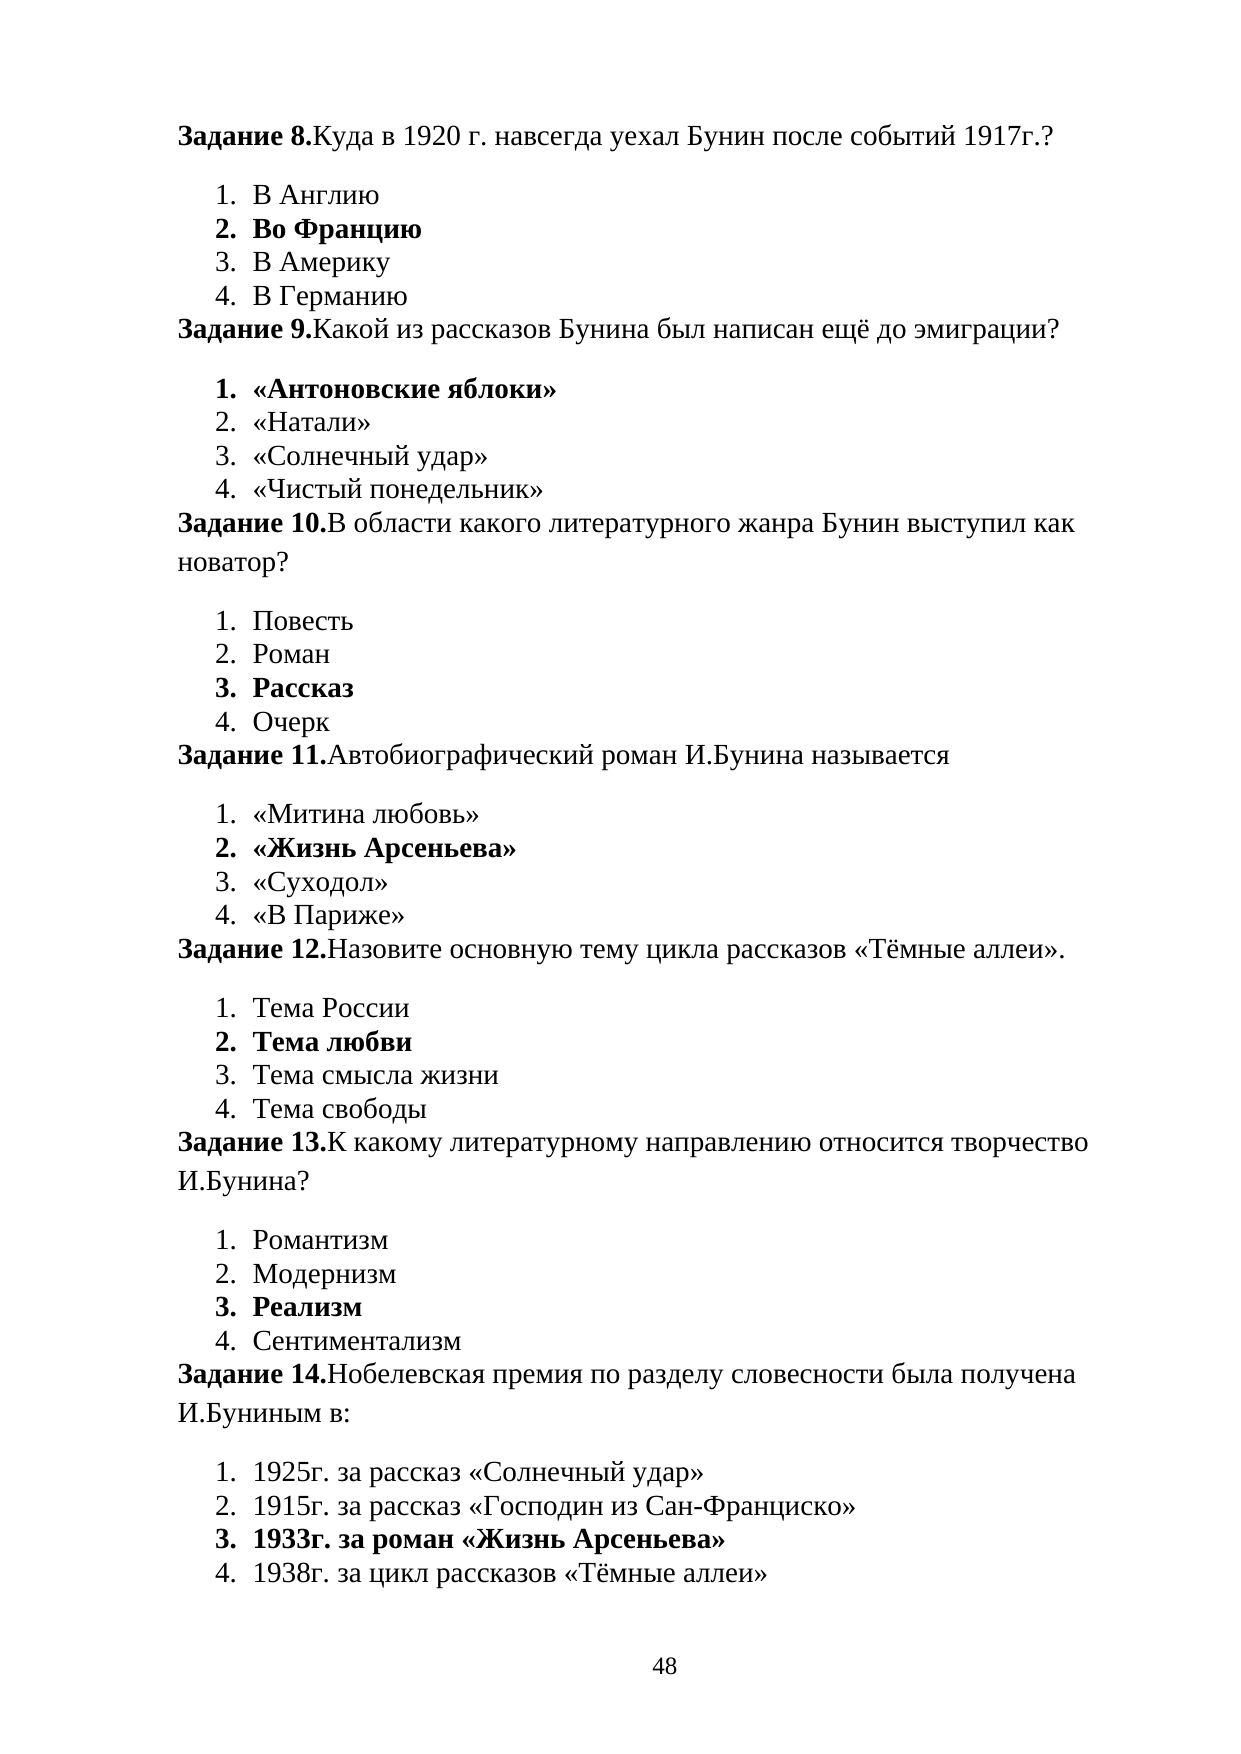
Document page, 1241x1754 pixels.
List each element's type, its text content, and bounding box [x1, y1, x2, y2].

list Повесть [215, 603, 1152, 637]
list Тема свободы [215, 1091, 1152, 1124]
text Задание 14.Нобелевская премия по разделу словесности была получена И.Буниным в: [177, 1356, 1152, 1428]
list «Жизнь Арсеньева» [215, 830, 1152, 864]
list Очерк [215, 704, 1152, 737]
text Задание 9.Какой из рассказов Бунина был написан ещё до эмиграции? [177, 312, 1152, 345]
list Рассказ [215, 670, 1152, 704]
list В Америку [215, 244, 1152, 278]
list «В Париже» [215, 897, 1152, 931]
list В Англию [215, 177, 1152, 211]
list Тема России [215, 990, 1152, 1024]
text Задание 11.Автобиографический роман И.Бунина называется [177, 737, 1152, 771]
list 1933г. за роман «Жизнь Арсеньева» [215, 1521, 1152, 1555]
text Задание 10.В области какого литературного жанра Бунин выступил как новатор? [177, 505, 1152, 577]
list Романтизм [215, 1222, 1152, 1256]
list 1925г. за рассказ «Солнечный удар» [215, 1454, 1152, 1488]
list Тема любви [215, 1024, 1152, 1057]
list Роман [215, 637, 1152, 670]
text Задание 12.Назовите основную тему цикла рассказов «Тёмные аллеи». [177, 931, 1152, 964]
text Задание 8.Куда в 1920 г. навсегда уехал Бунин после событий 1917г.? [177, 118, 1152, 152]
list Реализм [215, 1289, 1152, 1323]
list 1915г. за рассказ «Господин из Сан-Франциско» [215, 1488, 1152, 1521]
list «Натали» [215, 404, 1152, 438]
list «Чистый понедельник» [215, 472, 1152, 505]
list Тема смысла жизни [215, 1057, 1152, 1091]
list «Митина любовь» [215, 797, 1152, 830]
text Задание 13.К какому литературному направлению относится творчество И.Бунина? [177, 1124, 1152, 1196]
list «Антоновские яблоки» [215, 371, 1152, 404]
list Модернизм [215, 1256, 1152, 1289]
list «Солнечный удар» [215, 438, 1152, 472]
list 1938г. за цикл рассказов «Тёмные аллеи» [215, 1555, 1152, 1588]
list В Германию [215, 278, 1152, 312]
list «Суходол» [215, 864, 1152, 897]
list Сентиментализм [215, 1323, 1152, 1356]
list Во Францию [215, 211, 1152, 244]
